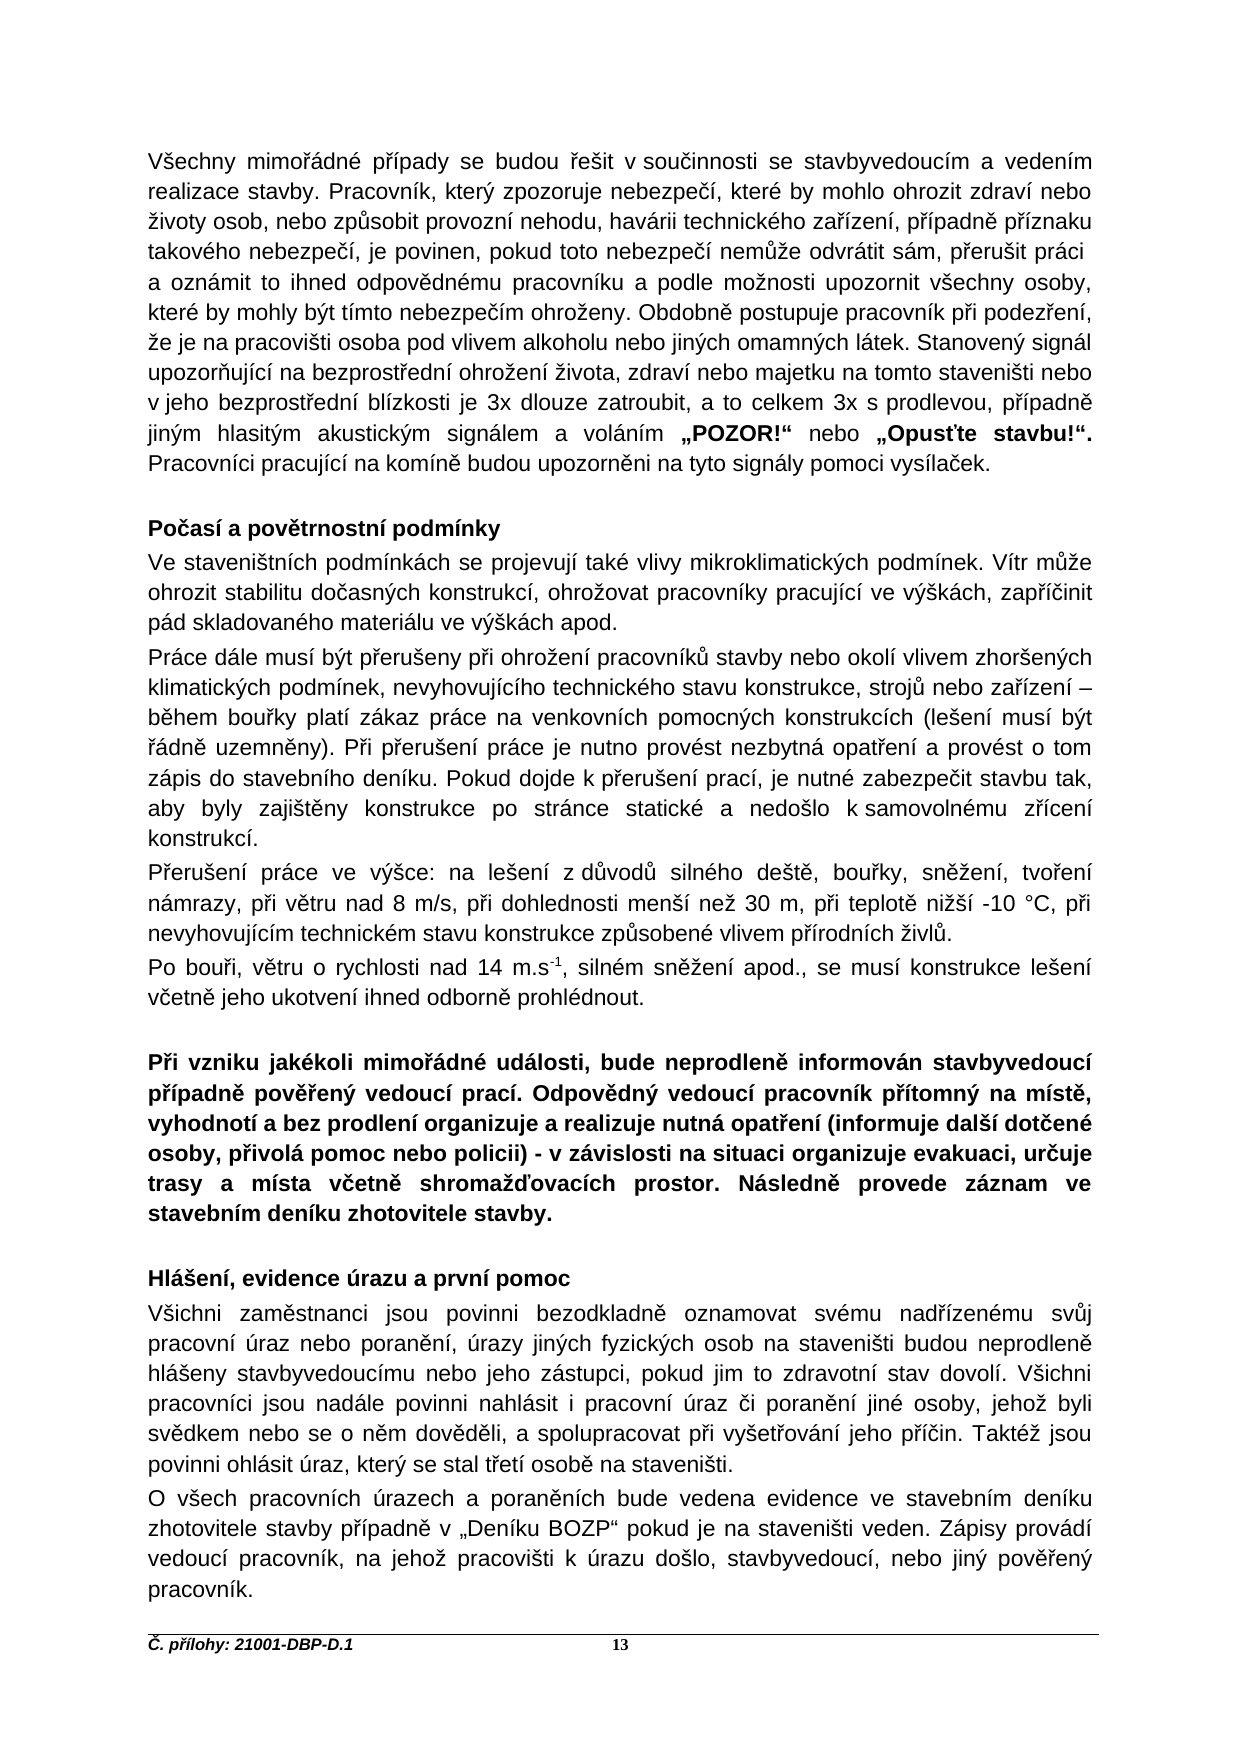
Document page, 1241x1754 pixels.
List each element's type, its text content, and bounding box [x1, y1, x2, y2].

text Po bouři, větru o rychlosti nad 14 m.s-1, silném sněžení apod., se musí konstrukce lešení včetně jeho ukotvení ihned odborně prohlédnout. [148, 954, 1093, 1011]
text Všichni zaměstnanci jsou povinni bezodkladně oznamovat svému nadřízenému svůj pracovní úraz nebo poranění, úrazy jiných fyzických osob na staveništi budou neprodleně hlášeny stavbyvedoucímu nebo jeho zástupci, pokud jim to zdravotní stav dovolí. Všichni pracovníci jsou nadále povinni nahlásit i pracovní úraz či poranění jiné osoby, jehož byli svědkem nebo se o něm dověděli, a spolupracovat při vyšetřování jeho příčin. Taktéž jsou povinni ohlásit úraz, který se stal třetí osobě na staveništi. [148, 1299, 1093, 1477]
text Přerušení práce ve výšce: na lešení z důvodů silného deště, bouřky, sněžení, tvoření námrazy, při větru nad 8 m/s, při dohlednosti menší než 30 m, při teplotě nižší -10 °C, při nevyhovujícím technickém stavu konstrukce způsobené vlivem přírodních živlů. [148, 859, 1093, 946]
text Práce dále musí být přerušeny při ohrožení pracovníků stavby nebo okolí vlivem zhoršených klimatických podmínek, nevyhovujícího technického stavu konstrukce, strojů nebo zařízení – během bouřky platí zákaz práce na venkovních pomocných konstrukcích (lešení musí být řádně uzemněny). Při přerušení práce je nutno provést nezbytná opatření a provést o tom zápis do stavebního deníku. Pokud dojde k přerušení prací, je nutné zabezpečit stavbu tak, aby byly zajištěny konstrukce po stránce statické a nedošlo k samovolnému zřícení konstrukcí. [148, 644, 1093, 851]
text Při vzniku jakékoli mimořádné události, bude neprodleně informován stavbyvedoucí případně pověřený vedoucí prací. Odpovědný vedoucí pracovník přítomný na místě, vyhodnotí a bez prodlení organizuje a realizuje nutná opatření (informuje další dotčené osoby, přivolá pomoc nebo policii) - v závislosti na situaci organizuje evakuaci, určuje trasy a místa včetně shromažďovacích prostor. Následně provede záznam ve stavebním deníku zhotovitele stavby. [148, 1049, 1093, 1227]
text Ve staveništních podmínkách se projevují také vlivy mikroklimatických podmínek. Vítr může ohrozit stabilitu dočasných konstrukcí, ohrožovat pracovníky pracující ve výškách, zapříčinit pád skladovaného materiálu ve výškách apod. [148, 549, 1093, 636]
text Počasí a povětrnostní podmínky [148, 514, 1094, 541]
text Hlášení, evidence úrazu a první pomoc [148, 1265, 1094, 1292]
text Všechny mimořádné případy se budou řešit v součinnosti se stavbyvedoucím a vedením realizace stavby. Pracovník, který zpozoruje nebezpečí, které by mohlo ohrozit zdraví nebo životy osob, nebo způsobit provozní nehodu, havárii technického zařízení, případně příznaku takového nebezpečí, je povinen, pokud toto nebezpečí nemůže odvrátit sám, přerušit práci a oznámit to ihned odpovědnému pracovníku a podle možnosti upozornit všechny osoby, které by mohly být tímto nebezpečím ohroženy. Obdobně postupuje pracovník při podezření, že je na pracovišti osoba pod vlivem alkoholu nebo jiných omamných látek. Stanovený signál upozorňující na bezprostřední ohrožení života, zdraví nebo majetku na tomto staveništi nebo v jeho bezprostřední blízkosti je 3x dlouze zatroubit, a to celkem 3x s prodlevou, případně jiným hlasitým akustickým signálem a voláním „POZOR!“ nebo „Opusťte stavbu!“. Pracovníci pracující na komíně budou upozorněni na tyto signály pomoci vysílaček. [148, 148, 1093, 476]
text O všech pracovních úrazech a poraněních bude vedena evidence ve stavebním deníku zhotovitele stavby případně v „Deníku BOZP“ pokud je na staveništi veden. Zápisy provádí vedoucí pracovník, na jehož pracovišti k úrazu došlo, stavbyvedoucí, nebo jiný pověřený pracovník. [148, 1485, 1093, 1602]
